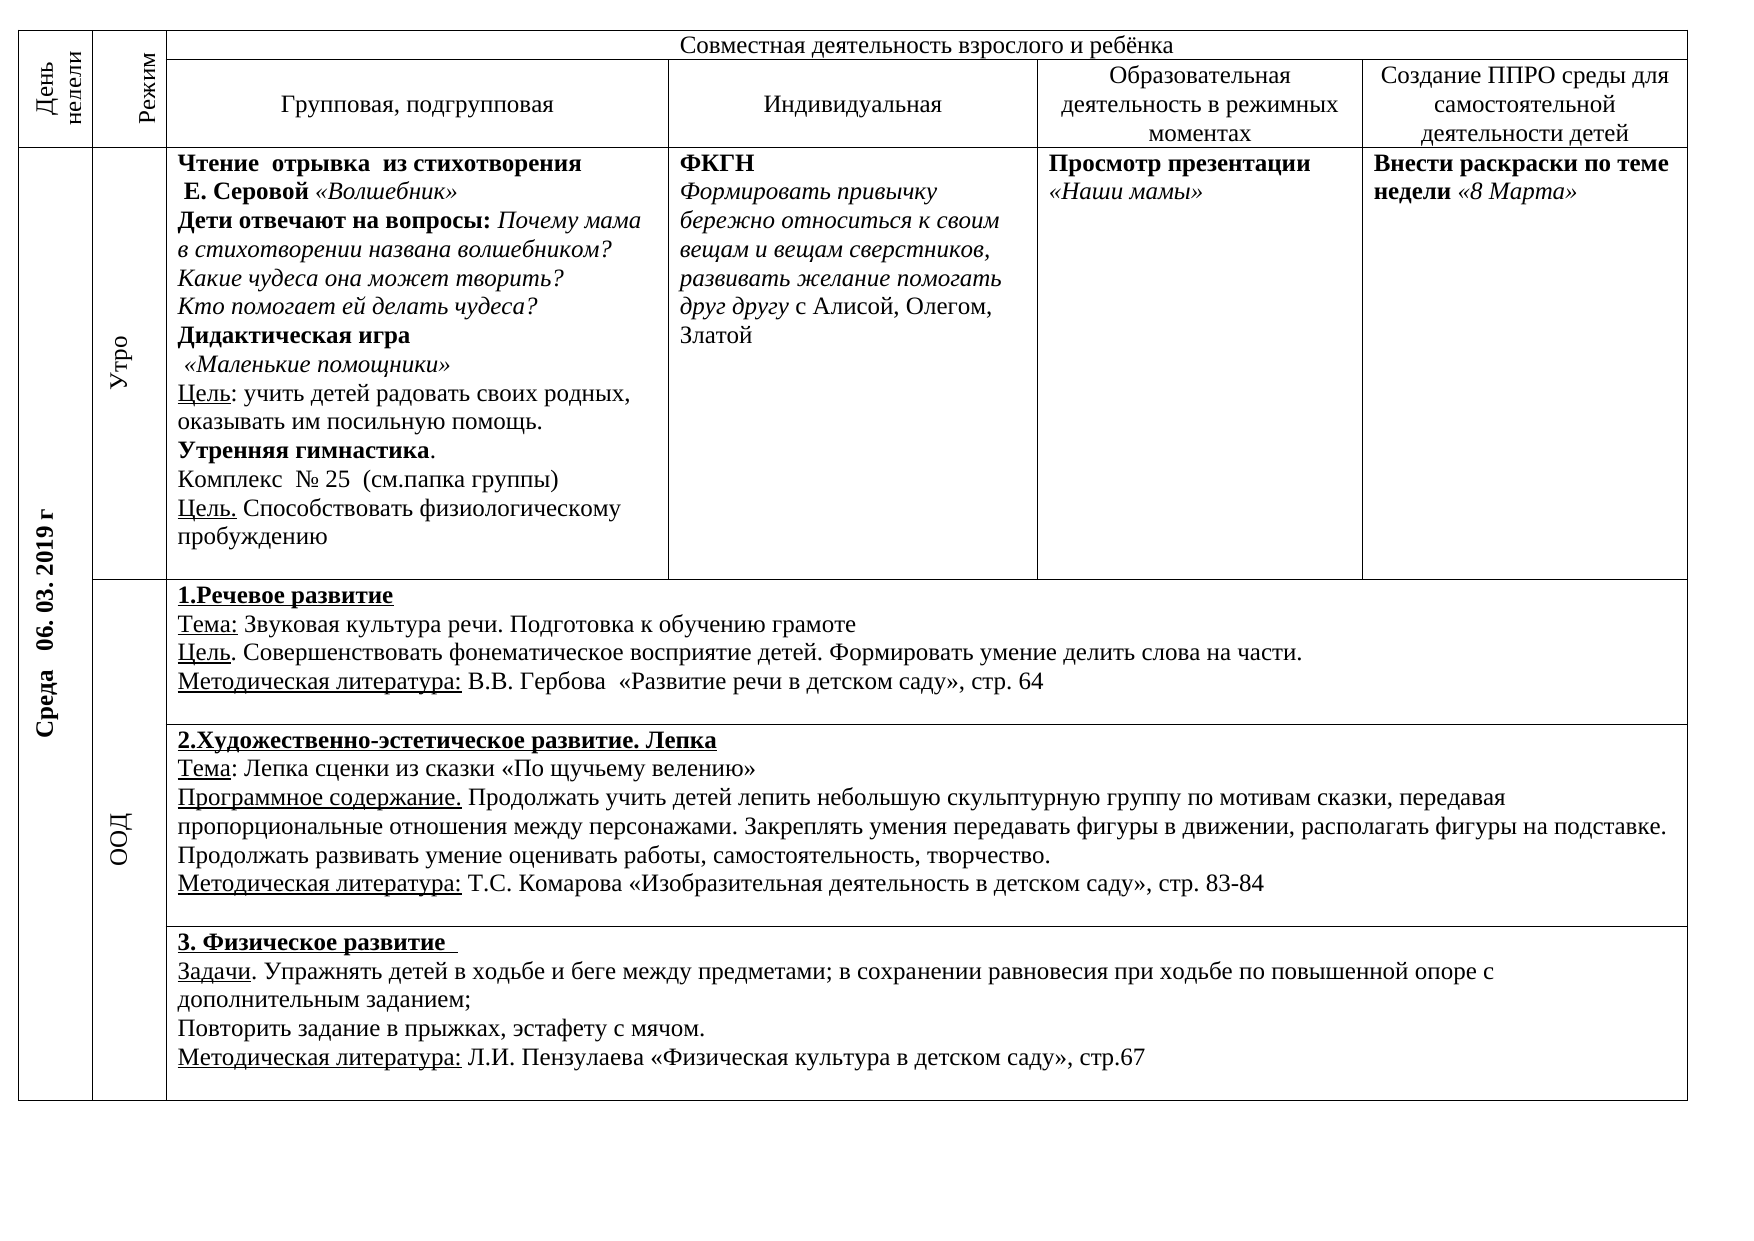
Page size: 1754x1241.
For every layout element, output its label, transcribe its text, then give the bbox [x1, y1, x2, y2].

table_cell ФКГН Формировать привычку бережно относиться к своим вещам и вещам сверстников, развивать желание помогать друг другу с Алисой, Олегом, Златой [669, 148, 1037, 579]
table_cell Индивидуальная [669, 60, 1037, 147]
table_cell Среда 06. 03. 2019 г [19, 148, 92, 1099]
table_cell 2.Художественно-эстетическое развитие. Лепка Тема: Лепка сценки из сказки «По щучьему велению» Программное содержание. Продолжать учить детей лепить небольшую скульптурную группу по мотивам сказки, передавая пропорциональные отношения между персонажами. Закреплять умения передавать фигуры в движении, располагать фигуры на подставке. Продолжать развивать умение оценивать работы, самостоятельность, творчество. Методическая литература: Т.С. Комарова «Изобразительная деятельность в детском саду», стр. 83-84 [167, 725, 1687, 926]
table_cell Образовательная деятельность в режимных моментах [1038, 60, 1362, 147]
table_header Режим [93, 31, 166, 147]
table_cell Внести раскраски по теме недели «8 Марта» [1363, 148, 1687, 579]
table_cell 1.Речевое развитие Тема: Звуковая культура речи. Подготовка к обучению грамоте Цель. Совершенствовать фонематическое восприятие детей. Формировать умение делить слова на части. Методическая литература: В.В. Гербова «Развитие речи в детском саду», стр. 64 [167, 580, 1687, 724]
table_header Совместная деятельность взрослого и ребёнка [167, 31, 1687, 59]
table_header День недели [19, 31, 92, 147]
table_cell Создание ППРО среды для самостоятельной деятельности детей [1363, 60, 1687, 147]
table_cell Групповая, подгрупповая [167, 60, 668, 147]
table_cell Утро [93, 148, 166, 579]
table_cell Просмотр презентации «Наши мамы» [1038, 148, 1362, 579]
table_cell 3. Физическое развитие Задачи. Упражнять детей в ходьбе и беге между предметами; в сохранении равновесия при ходьбе по повышенной опоре с дополнительным заданием; Повторить задание в прыжках, эстафету с мячом. Методическая литература: Л.И. Пензулаева «Физическая культура в детском саду», стр.67 [167, 927, 1687, 1099]
table_cell ООД [93, 580, 166, 1099]
table_cell Чтение отрывка из стихотворения Е. Серовой «Волшебник» Дети отвечают на вопросы: Почему мама в стихотворении названа волшебником? Какие чудеса она может творить? Кто помогает ей делать чудеса? Дидактическая игра «Маленькие помощники» Цель: учить детей радовать своих родных, оказывать им посильную помощь. Утренняя гимнастика. Комплекс № 25 (см.папка группы) Цель. Способствовать физиологическому пробуждению [167, 148, 668, 579]
